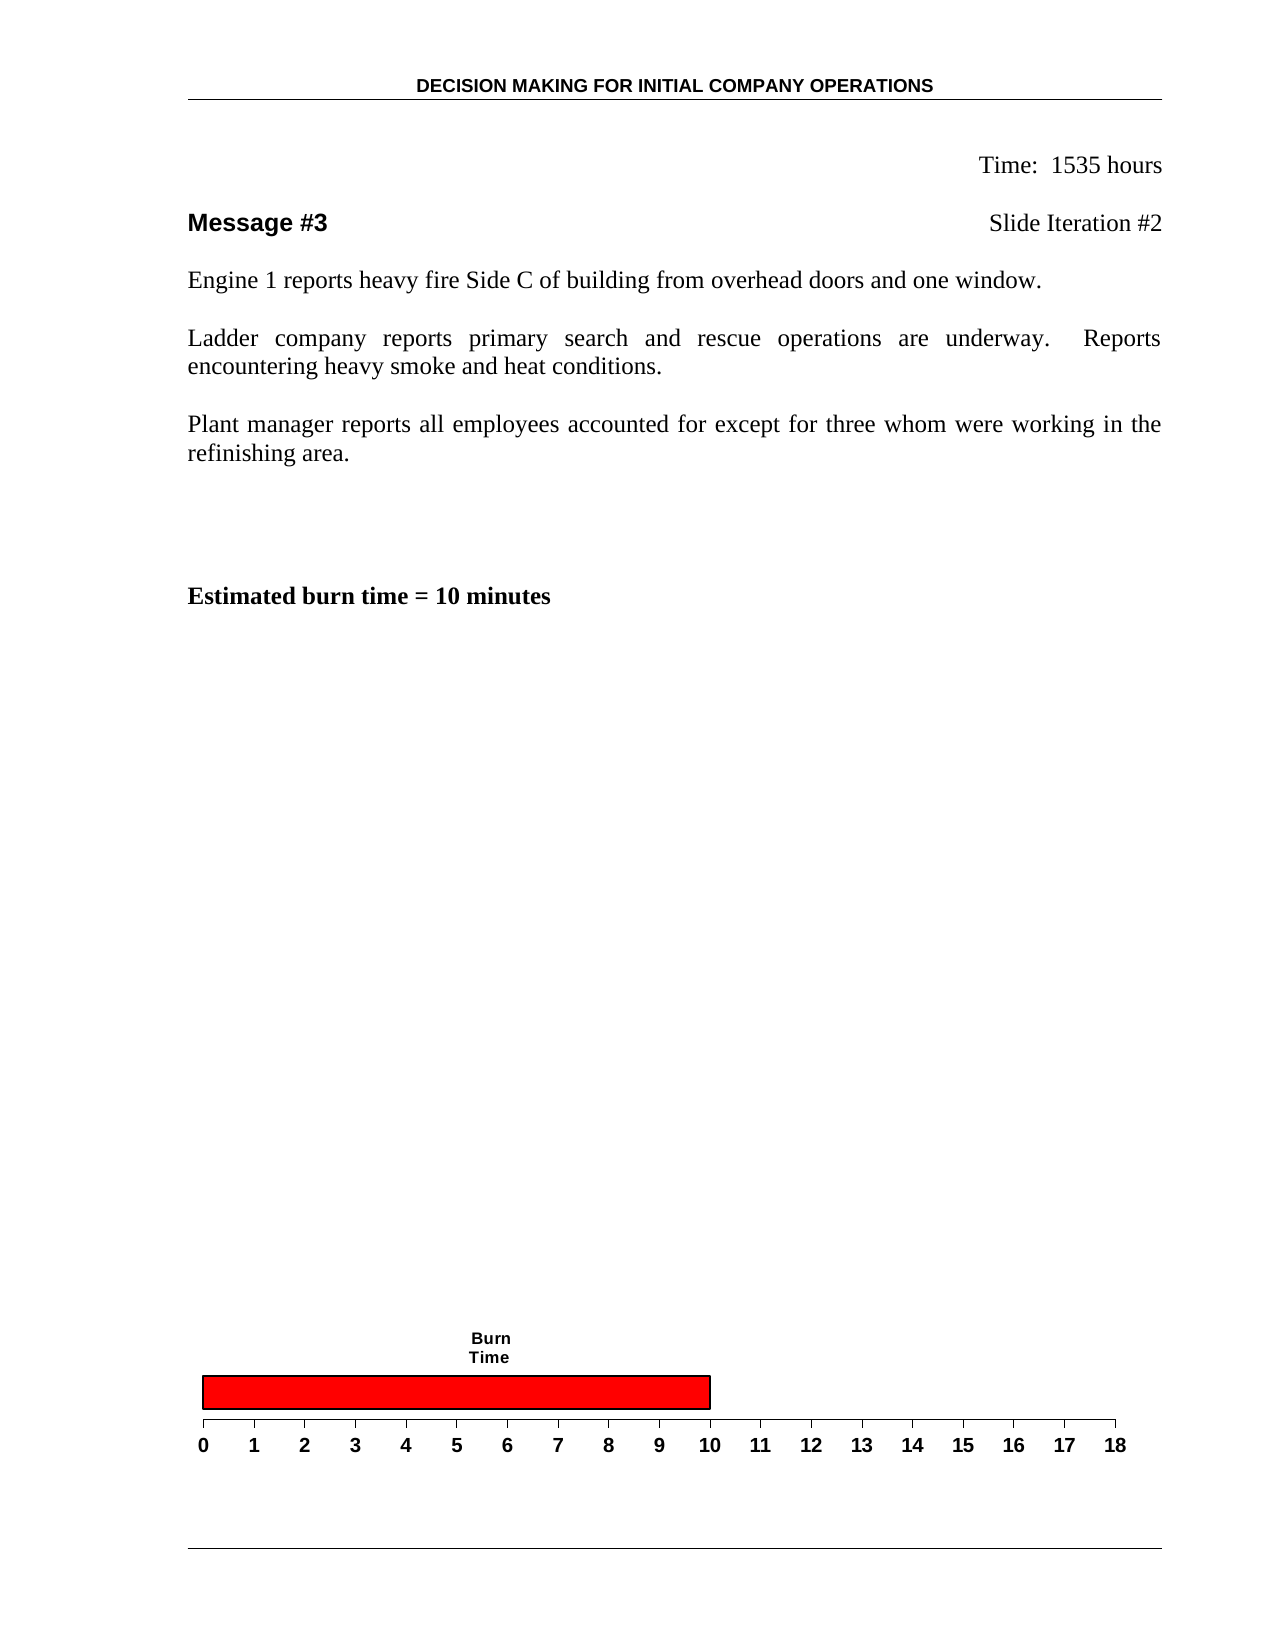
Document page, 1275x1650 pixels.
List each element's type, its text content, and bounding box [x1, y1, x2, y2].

text Engine 1 reports heavy fire Side C of building from overhead doors and one window. [187, 265, 1162, 294]
text Message #3 Slide Iteration #2 [187, 207, 1162, 236]
text Ladder company reports primary search and rescue operations are underway. Reports encountering heavy smoke and heat conditions. [187, 323, 1162, 380]
text Estimated burn time = 10 minutes [187, 581, 1162, 610]
text Time: 1535 hours [187, 150, 1162, 179]
text Plant manager reports all employees accounted for except for three whom were working in the refinishing area. [187, 409, 1162, 466]
